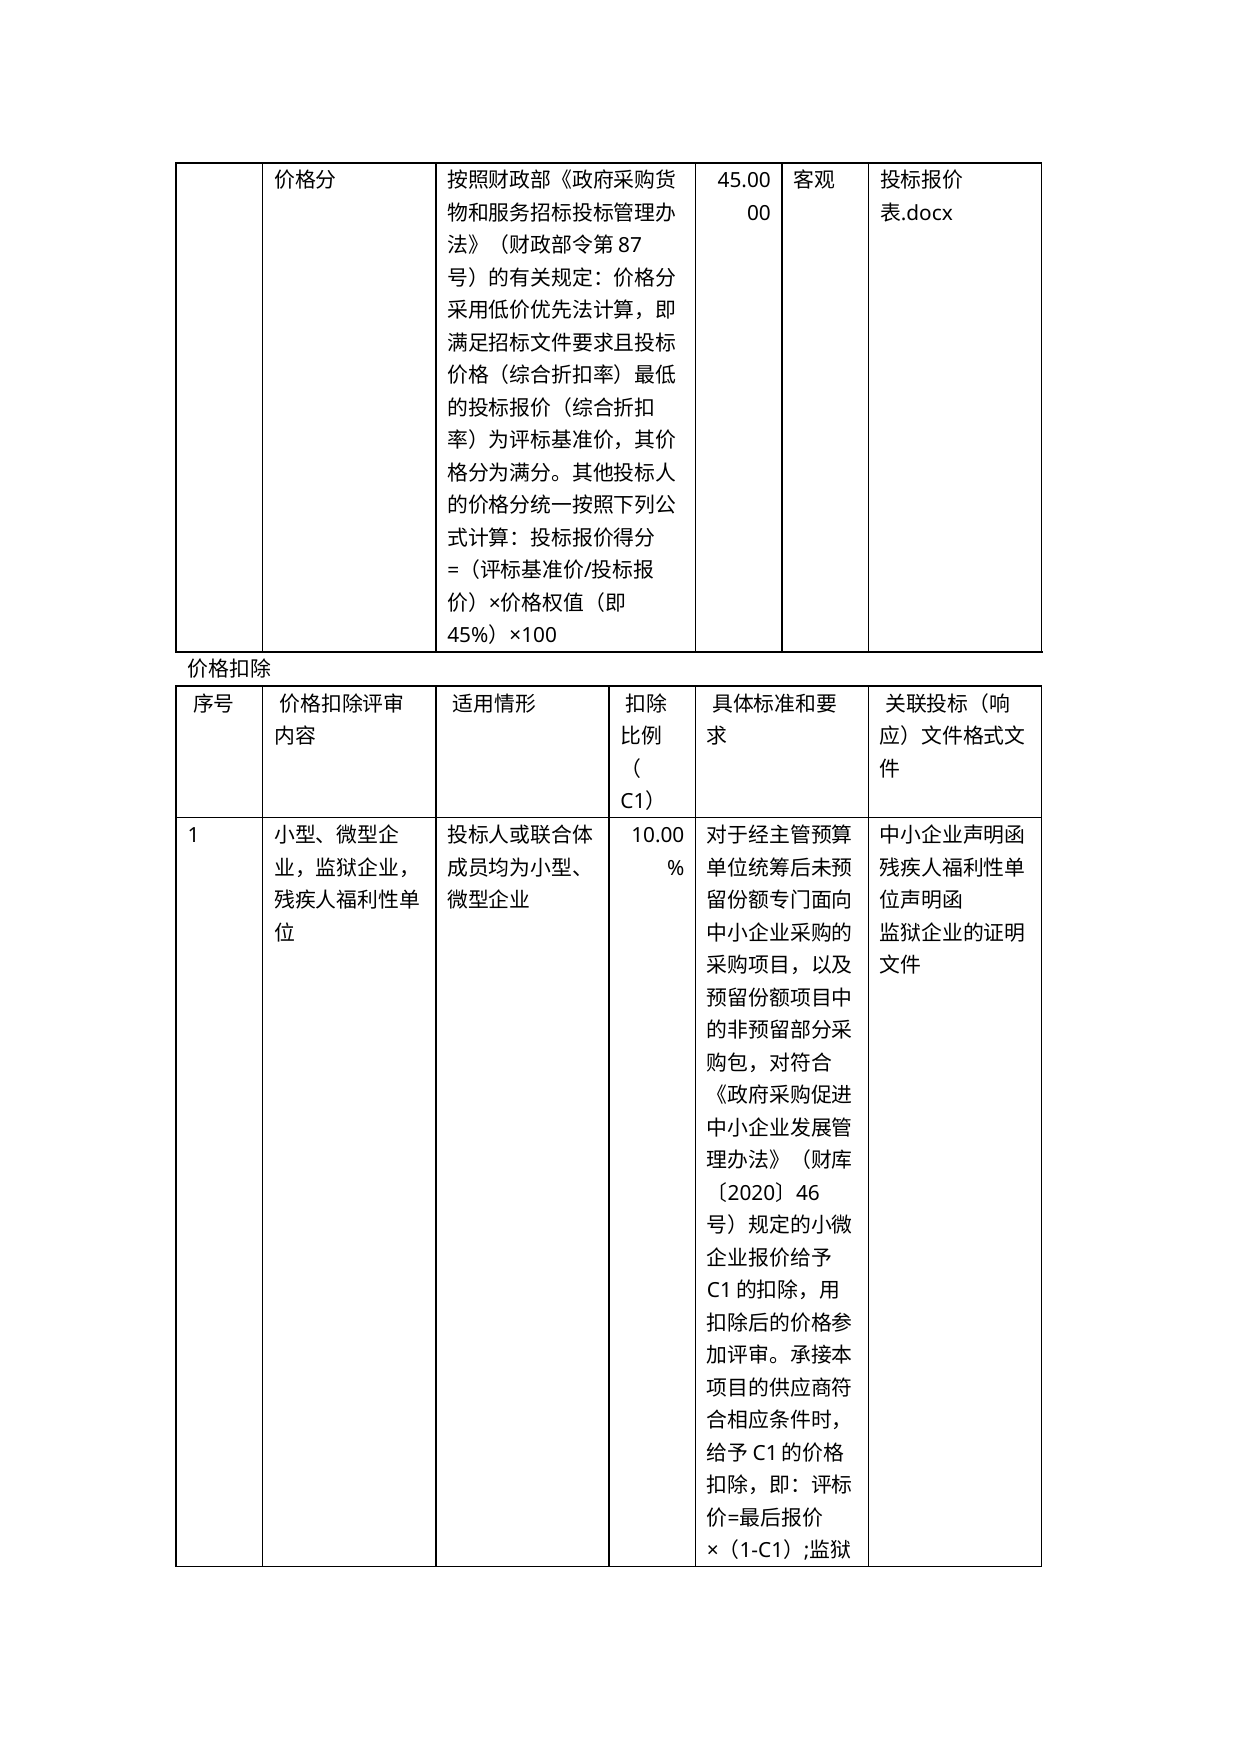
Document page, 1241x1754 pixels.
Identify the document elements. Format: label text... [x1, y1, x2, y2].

table_cell 按照财政部《政府采购货物和服务招标投标管理办法》（财政部令第87号）的有关规定：价格分采用低价优先法计算，即满足招标文件要求且投标价格（综合折扣率）最低的投标报价（综合折扣率）为评标基准价，其价格分为满分。其他投标人的价格分统一按照下列公式计算：投标报价得分=（评标基准价/投标报价）×价格权值（即45%）×100 [437, 164, 695, 651]
table_cell 投标报价表.docx [869, 164, 1041, 651]
table_cell 1 [177, 818, 262, 1566]
table_cell 45.0000 [696, 164, 781, 651]
table_header 扣除比例（C1） [610, 687, 695, 817]
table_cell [696, 818, 868, 1566]
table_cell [263, 818, 435, 1566]
table_header 序号 [177, 687, 262, 817]
table_header 价格扣除评审内容 [263, 687, 435, 817]
table_cell 投标人或联合体成员均为小型、微型企业 [437, 818, 608, 1566]
table_header 关联投标（响应）文件格式文件 [869, 687, 1041, 817]
table_cell 客观 [783, 164, 868, 651]
table_header 具体标准和要求 [696, 687, 868, 817]
text 价格扣除 [187, 653, 1053, 685]
table_cell 10.00% [610, 818, 695, 1566]
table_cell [869, 818, 1041, 1566]
table_cell 价格分 [263, 164, 435, 651]
table_header 适用情形 [437, 687, 608, 817]
